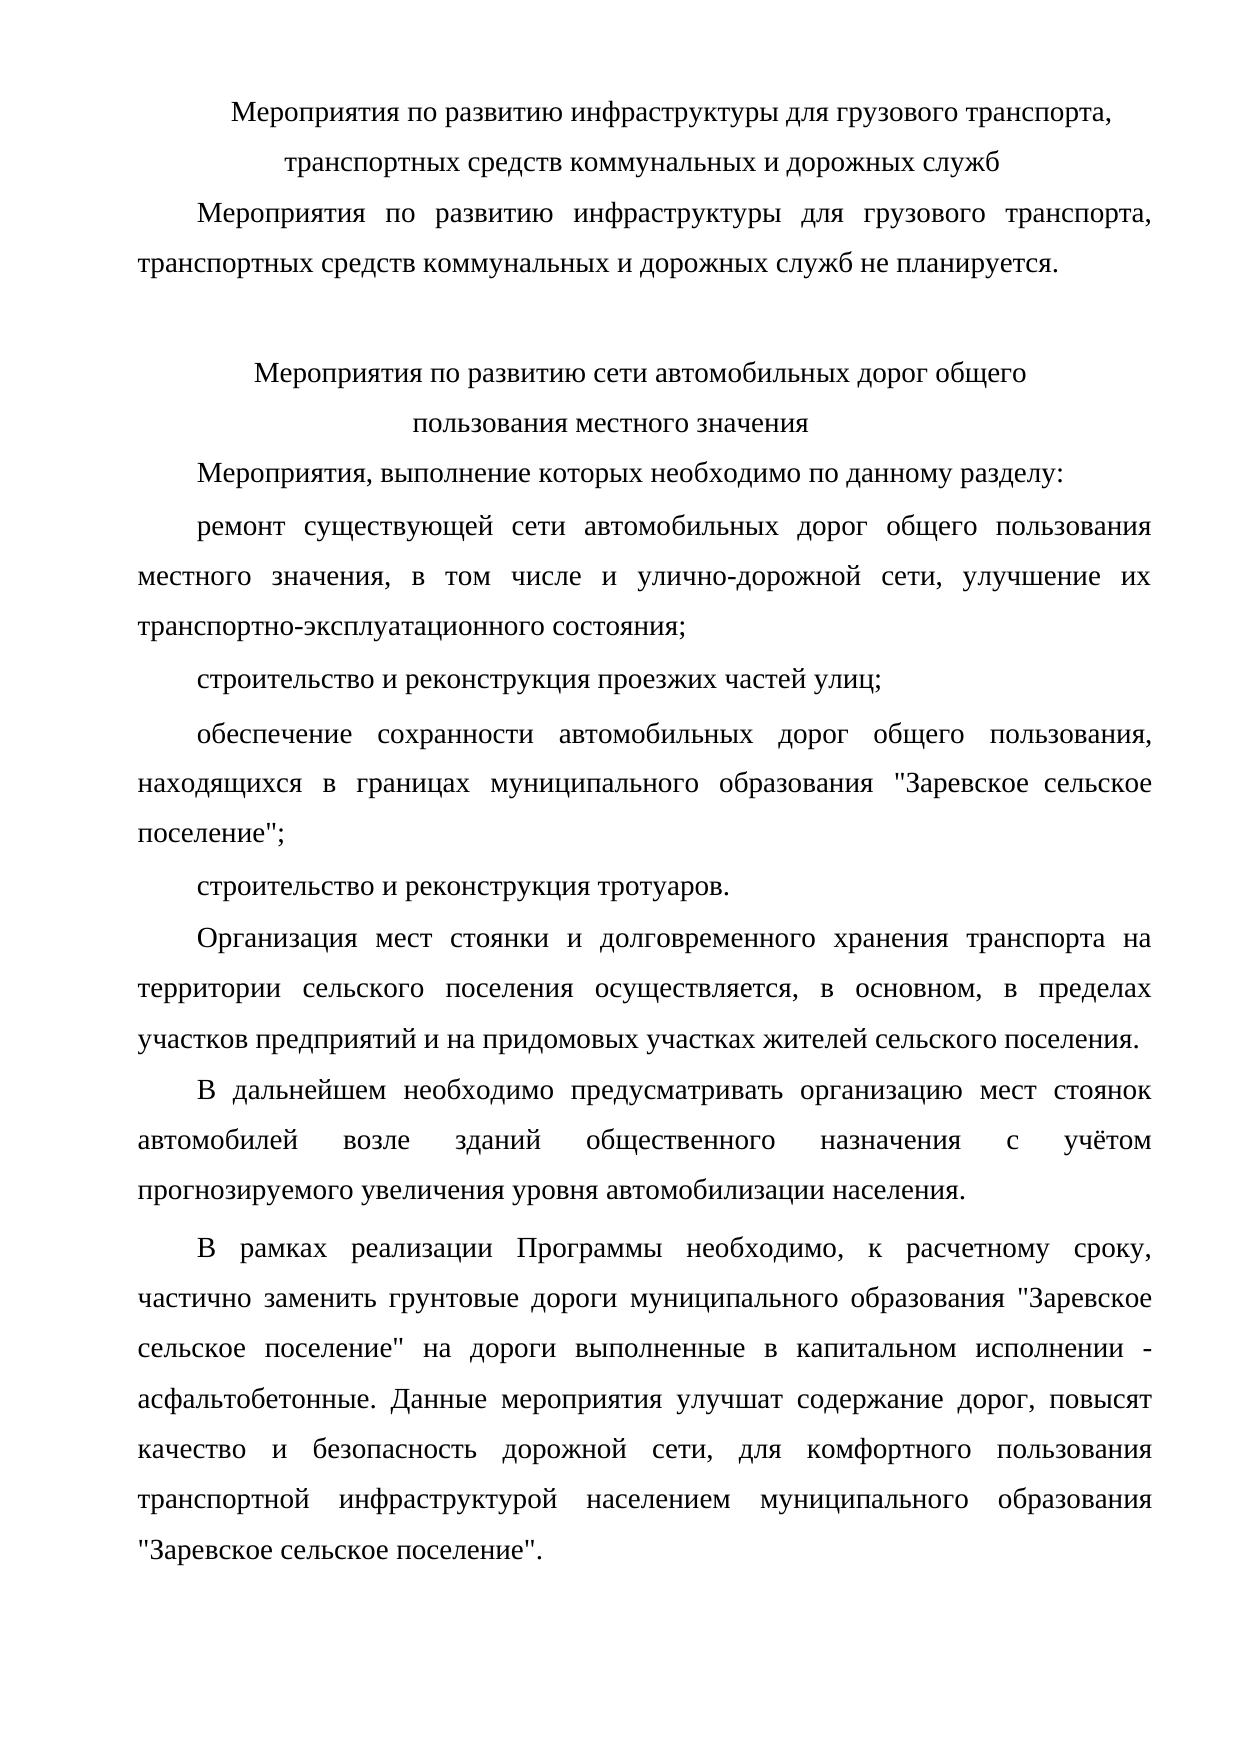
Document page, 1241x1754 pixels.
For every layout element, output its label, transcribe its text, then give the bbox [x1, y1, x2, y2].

text Мероприятия, выполнение которых необходимо по данному разделу: [137, 456, 1165, 489]
text Организация мест стоянки и долговременного хранения транспорта на территории сельского поселения осуществляется, в основном, в пределах участков предприятий и на придомовых участках жителей сельского поселения. [137, 920, 1152, 1054]
text обеспечение сохранности автомобильных дорог общего пользования, находящихся в границах муниципального образования "Заревское сельское поселение"; [137, 716, 1152, 849]
text В дальнейшем необходимо предусматривать организацию мест стоянок автомобилей возле зданий общественного назначения с учётом прогнозируемого увеличения уровня автомобилизации населения. [137, 1072, 1152, 1206]
text строительство и реконструкция тротуаров. [137, 868, 1165, 902]
subtitle Мероприятия по развитию инфраструктуры для грузового транспорта, транспортных средств коммунальных и дорожных служб [137, 94, 1146, 178]
text В рамках реализации Программы необходимо, к расчетному сроку, частично заменить грунтовые дороги муниципального образования "Заревское сельское поселение" на дороги выполненные в капитальном исполнении - асфальтобетонные. Данные мероприятия улучшат содержание дорог, повысят качество и безопасность дорожной сети, для комфортного пользования транспортной инфраструктурой населением муниципального образования "Заревское сельское поселение". [137, 1230, 1152, 1565]
text строительство и реконструкция проезжих частей улиц; [137, 661, 1165, 695]
subtitle Мероприятия по развитию сети автомобильных дорог общего пользования местного значения [137, 355, 1083, 438]
text ремонт существующей сети автомобильных дорог общего пользования местного значения, в том числе и улично-дорожной сети, улучшение их транспортно-эксплуатационного состояния; [137, 508, 1151, 642]
text Мероприятия по развитию инфраструктуры для грузового транспорта, транспортных средств коммунальных и дорожных служб не планируется. [137, 195, 1152, 279]
